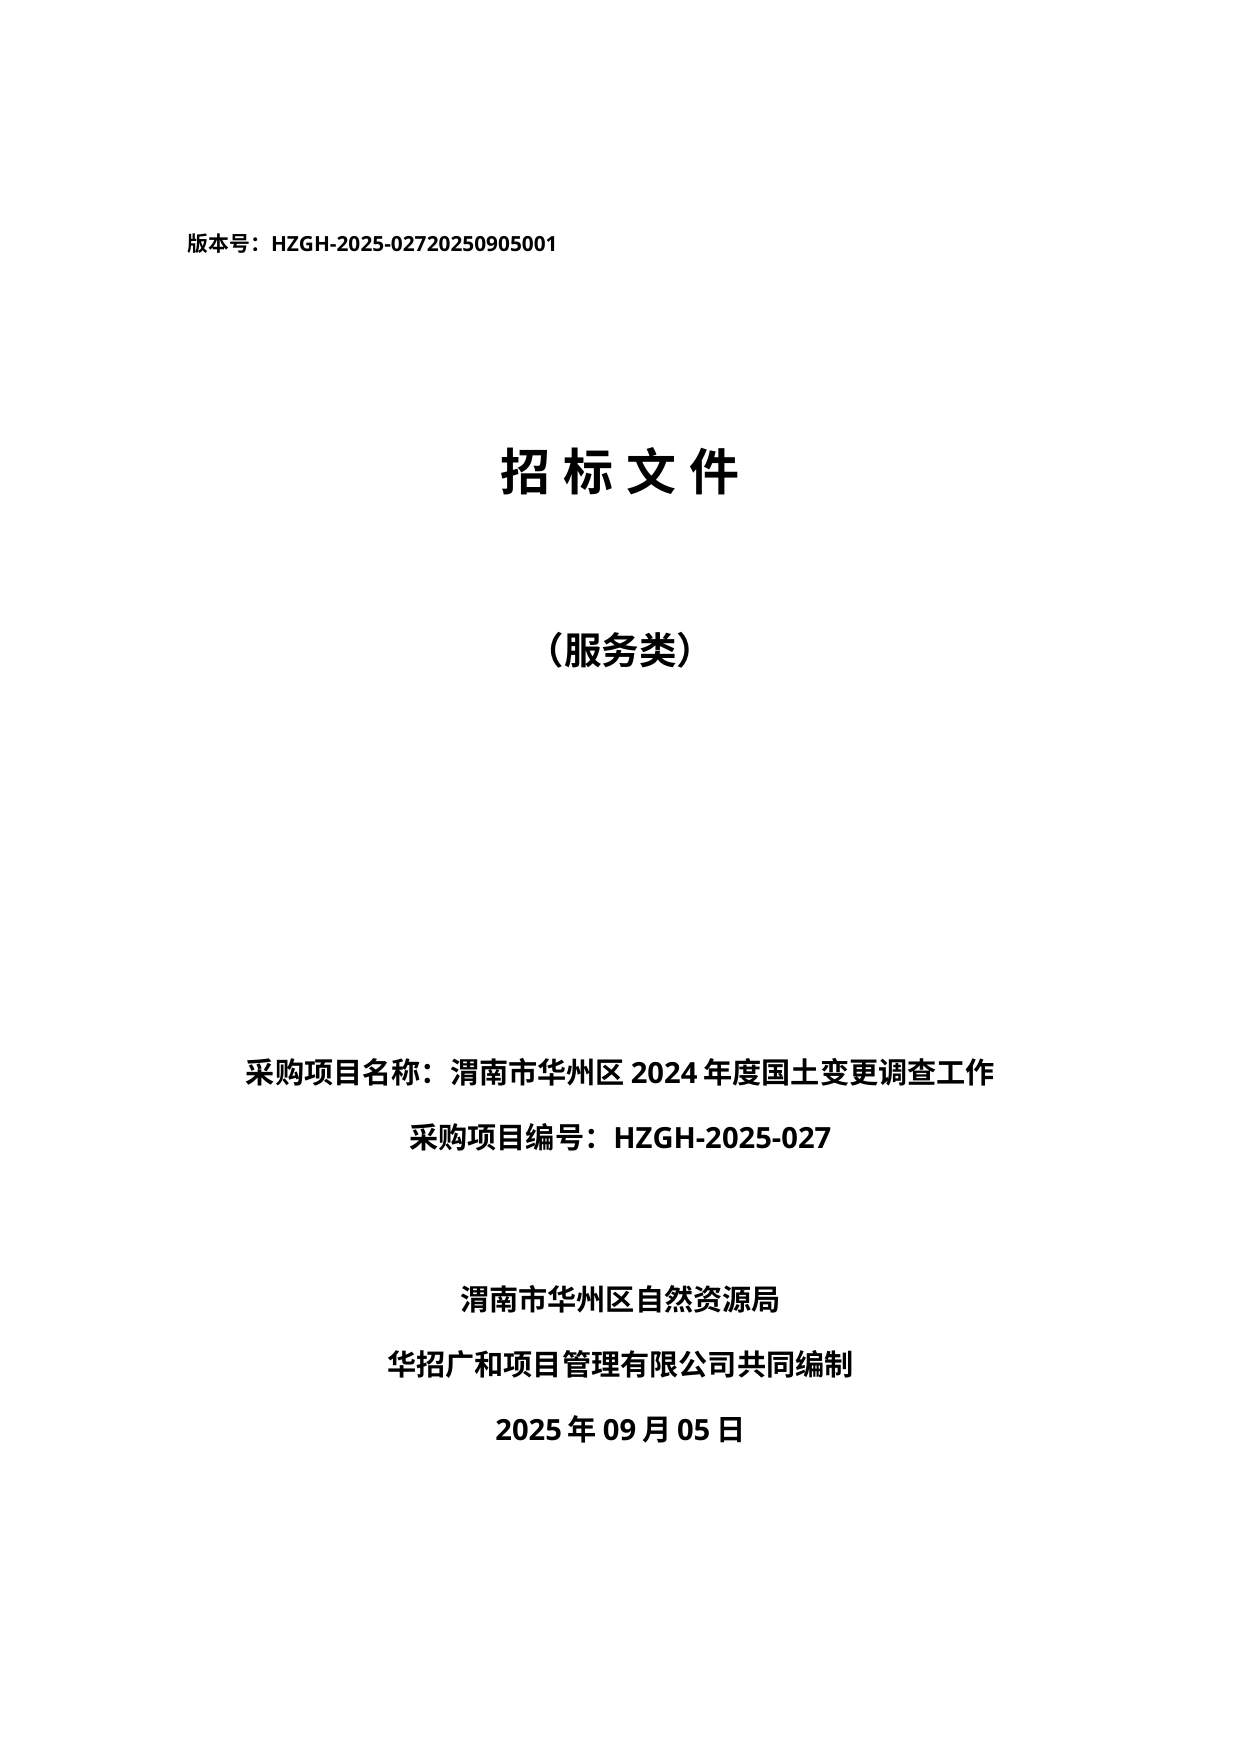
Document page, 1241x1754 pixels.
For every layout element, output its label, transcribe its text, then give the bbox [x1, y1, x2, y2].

text （服务类） [187, 617, 1053, 1039]
text 渭南市华州区自然资源局 [187, 1267, 1053, 1332]
text 招 标 文 件 [187, 422, 1053, 617]
text 华招广和项目管理有限公司共同编制 [187, 1332, 1053, 1397]
text 采购项目编号：HZGH-2025-027 [187, 1104, 1053, 1267]
text 版本号：HZGH-2025-02720250905001 [187, 227, 1053, 422]
text 采购项目名称：渭南市华州区2024年度国土变更调查工作 [187, 1039, 1053, 1104]
text 2025年09月05日 [187, 1397, 1053, 1462]
